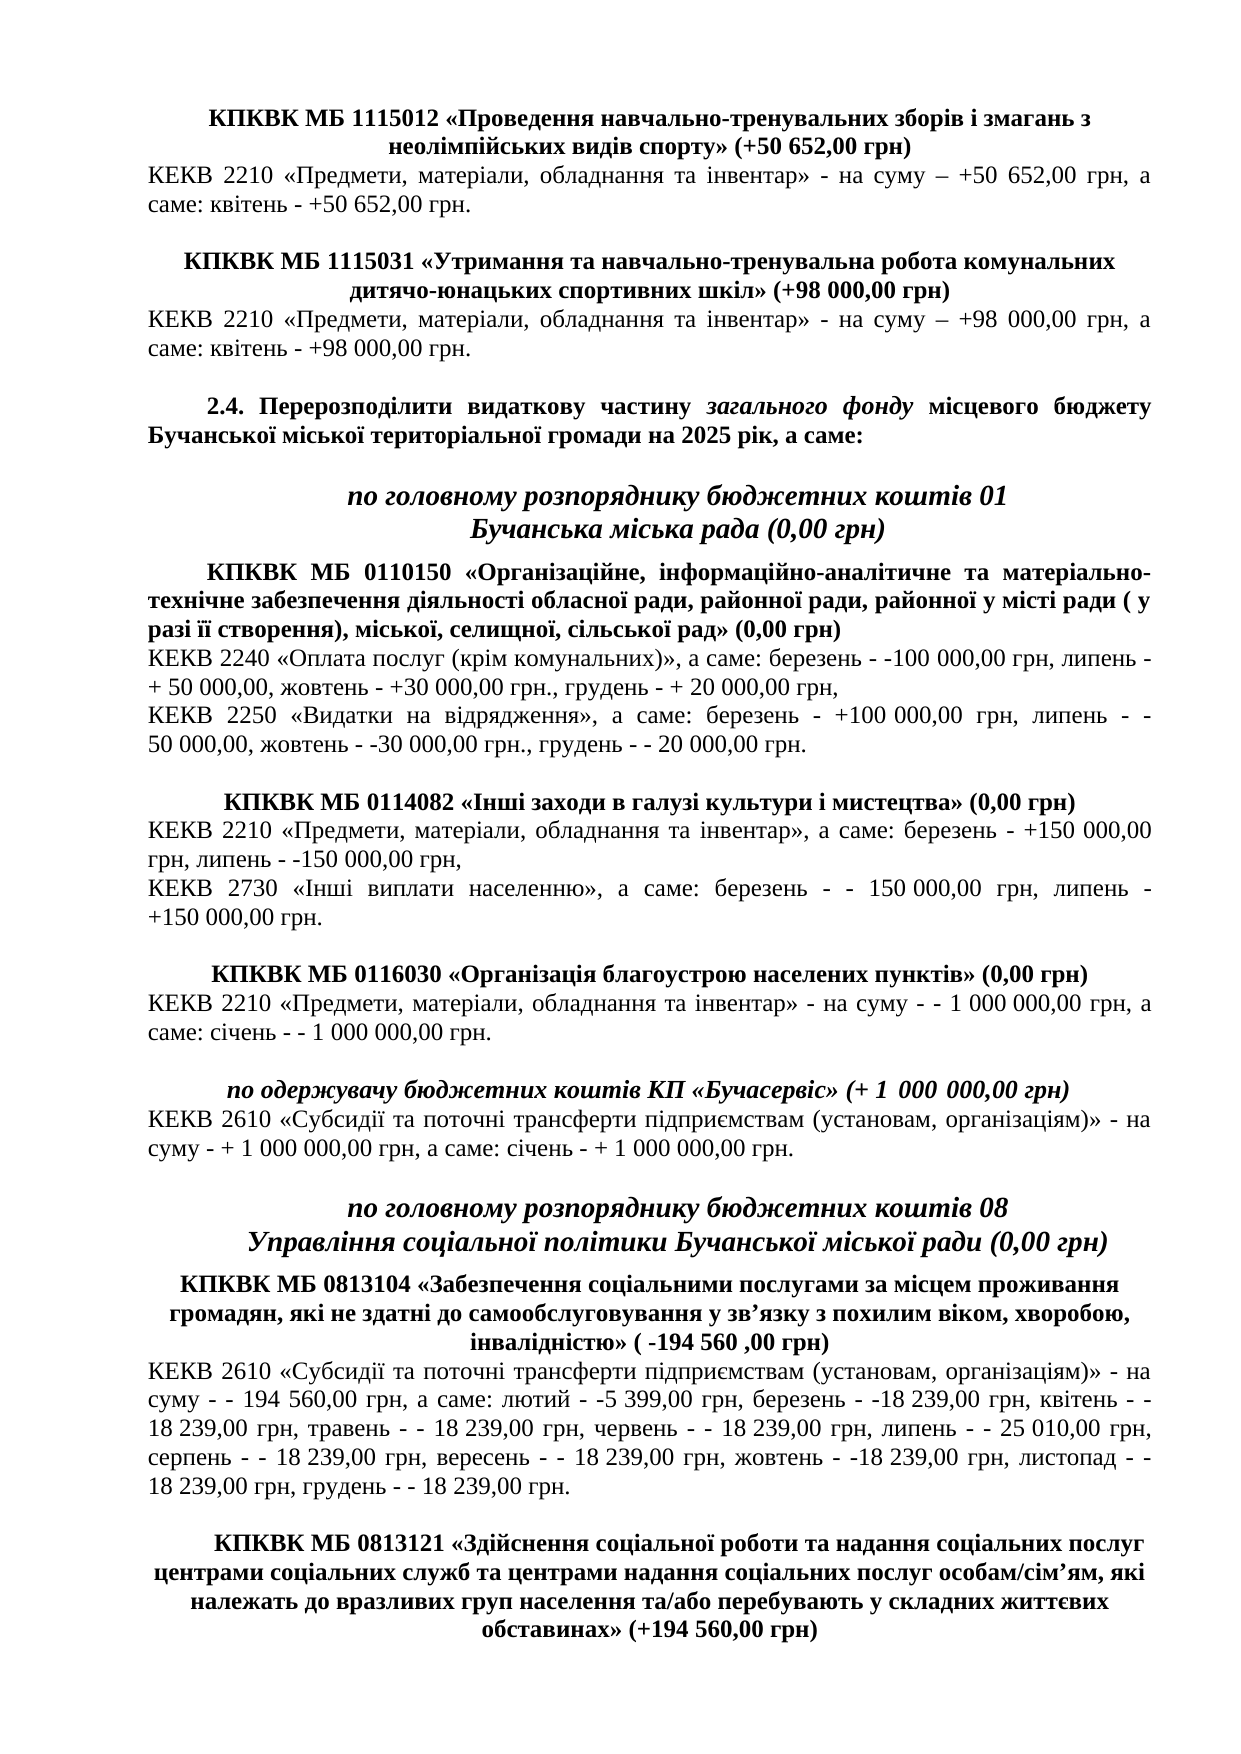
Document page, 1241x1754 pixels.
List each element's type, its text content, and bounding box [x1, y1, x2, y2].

text КЕКВ 2210 «Предмети, матеріали, обладнання та інвентар» - на суму – +50 652,00 грн, а саме: квітень - +50 652,00 грн. [148, 160, 1152, 218]
text КПКВК МБ 0110150 «Організаційне, інформаційно-аналітичне та матеріально-технічне забезпечення діяльності обласної ради, районної ради, районної у місті ради ( у разі її створення), міської, селищної, сільської рад» (0,00 грн) [148, 557, 1152, 643]
text КЕКВ 2610 «Субсидії та поточні трансферти підприємствам (установам, організаціям)» - на суму - - 194 560,00 грн, а саме: лютий - -5 399,00 грн, березень - -18 239,00 грн, квітень - - 18 239,00 грн, травень - - 18 239,00 грн, червень - - 18 239,00 грн, липень - - 25 010,00 грн, серпень - - 18 239,00 грн, вересень - - 18 239,00 грн, жовтень - -18 239,00 грн, листопад - -18 239,00 грн, грудень - - 18 239,00 грн. [148, 1356, 1152, 1499]
text по одержувачу бюджетних коштів КП «Бучасервіс» (+ 1 000 000,00 грн) [148, 1074, 1152, 1104]
text КПКВК МБ 1115012 «Проведення навчально-тренувальних зборів і змагань з неолімпійських видів спорту» (+50 652,00 грн) [148, 103, 1152, 160]
text КЕКВ 2210 «Предмети, матеріали, обладнання та інвентар», а саме: березень - +150 000,00 грн, липень - -150 000,00 грн, [148, 815, 1152, 873]
text по головному розпоряднику бюджетних коштів 01 [148, 478, 1152, 511]
text КЕКВ 2250 «Видатки на відрядження», а саме: березень - +100 000,00 грн, липень - - 50 000,00, жовтень - -30 000,00 грн., грудень - - 20 000,00 грн. [148, 700, 1152, 758]
text Бучанська міська рада (0,00 грн) [148, 511, 1152, 545]
text КЕКВ 2210 «Предмети, матеріали, обладнання та інвентар» - на суму - - 1 000 000,00 грн, а саме: січень - - 1 000 000,00 грн. [148, 988, 1152, 1045]
text КПКВК МБ 0813104 «Забезпечення соціальними послугами за місцем проживання громадян, які не здатні до самообслуговування у зв’язку з похилим віком, хворобою, інвалідністю» ( -194 560 ,00 грн) [148, 1269, 1152, 1356]
text КЕКВ 2210 «Предмети, матеріали, обладнання та інвентар» - на суму – +98 000,00 грн, а саме: квітень - +98 000,00 грн. [148, 304, 1152, 361]
text 2.4. Перерозподілити видаткову частину загального фонду місцевого бюджету Бучанської міської територіальної громади на 2025 рік, а саме: [148, 390, 1152, 449]
text КЕКВ 2730 «Інші виплати населенню», а саме: березень - - 150 000,00 грн, липень - +150 000,00 грн. [148, 873, 1152, 930]
text КПКВК МБ 0813121 «Здійснення соціальної роботи та надання соціальних послуг центрами соціальних служб та центрами надання соціальних послуг особам/сім’ям, які належать до вразливих груп населення та/або перебувають у складних життєвих обставинах» (+194 560,00 грн) [148, 1528, 1152, 1643]
text КПКВК МБ 1115031 «Утримання та навчально-тренувальна робота комунальних дитячо-юнацьких спортивних шкіл» (+98 000,00 грн) [148, 246, 1152, 304]
text КПКВК МБ 0116030 «Організація благоустрою населених пунктів» (0,00 грн) [148, 959, 1152, 988]
text по головному розпоряднику бюджетних коштів 08 [148, 1190, 1152, 1224]
text КЕКВ 2610 «Субсидії та поточні трансферти підприємствам (установам, організаціям)» - на суму - + 1 000 000,00 грн, а саме: січень - + 1 000 000,00 грн. [148, 1104, 1152, 1162]
text Управління соціальної політики Бучанської міської ради (0,00 грн) [148, 1224, 1152, 1257]
text КПКВК МБ 0114082 «Інші заходи в галузі культури і мистецтва» (0,00 грн) [148, 787, 1152, 815]
text КЕКВ 2240 «Оплата послуг (крім комунальних)», а саме: березень - -100 000,00 грн, липень - + 50 000,00, жовтень - +30 000,00 грн., грудень - + 20 000,00 грн, [148, 643, 1152, 700]
